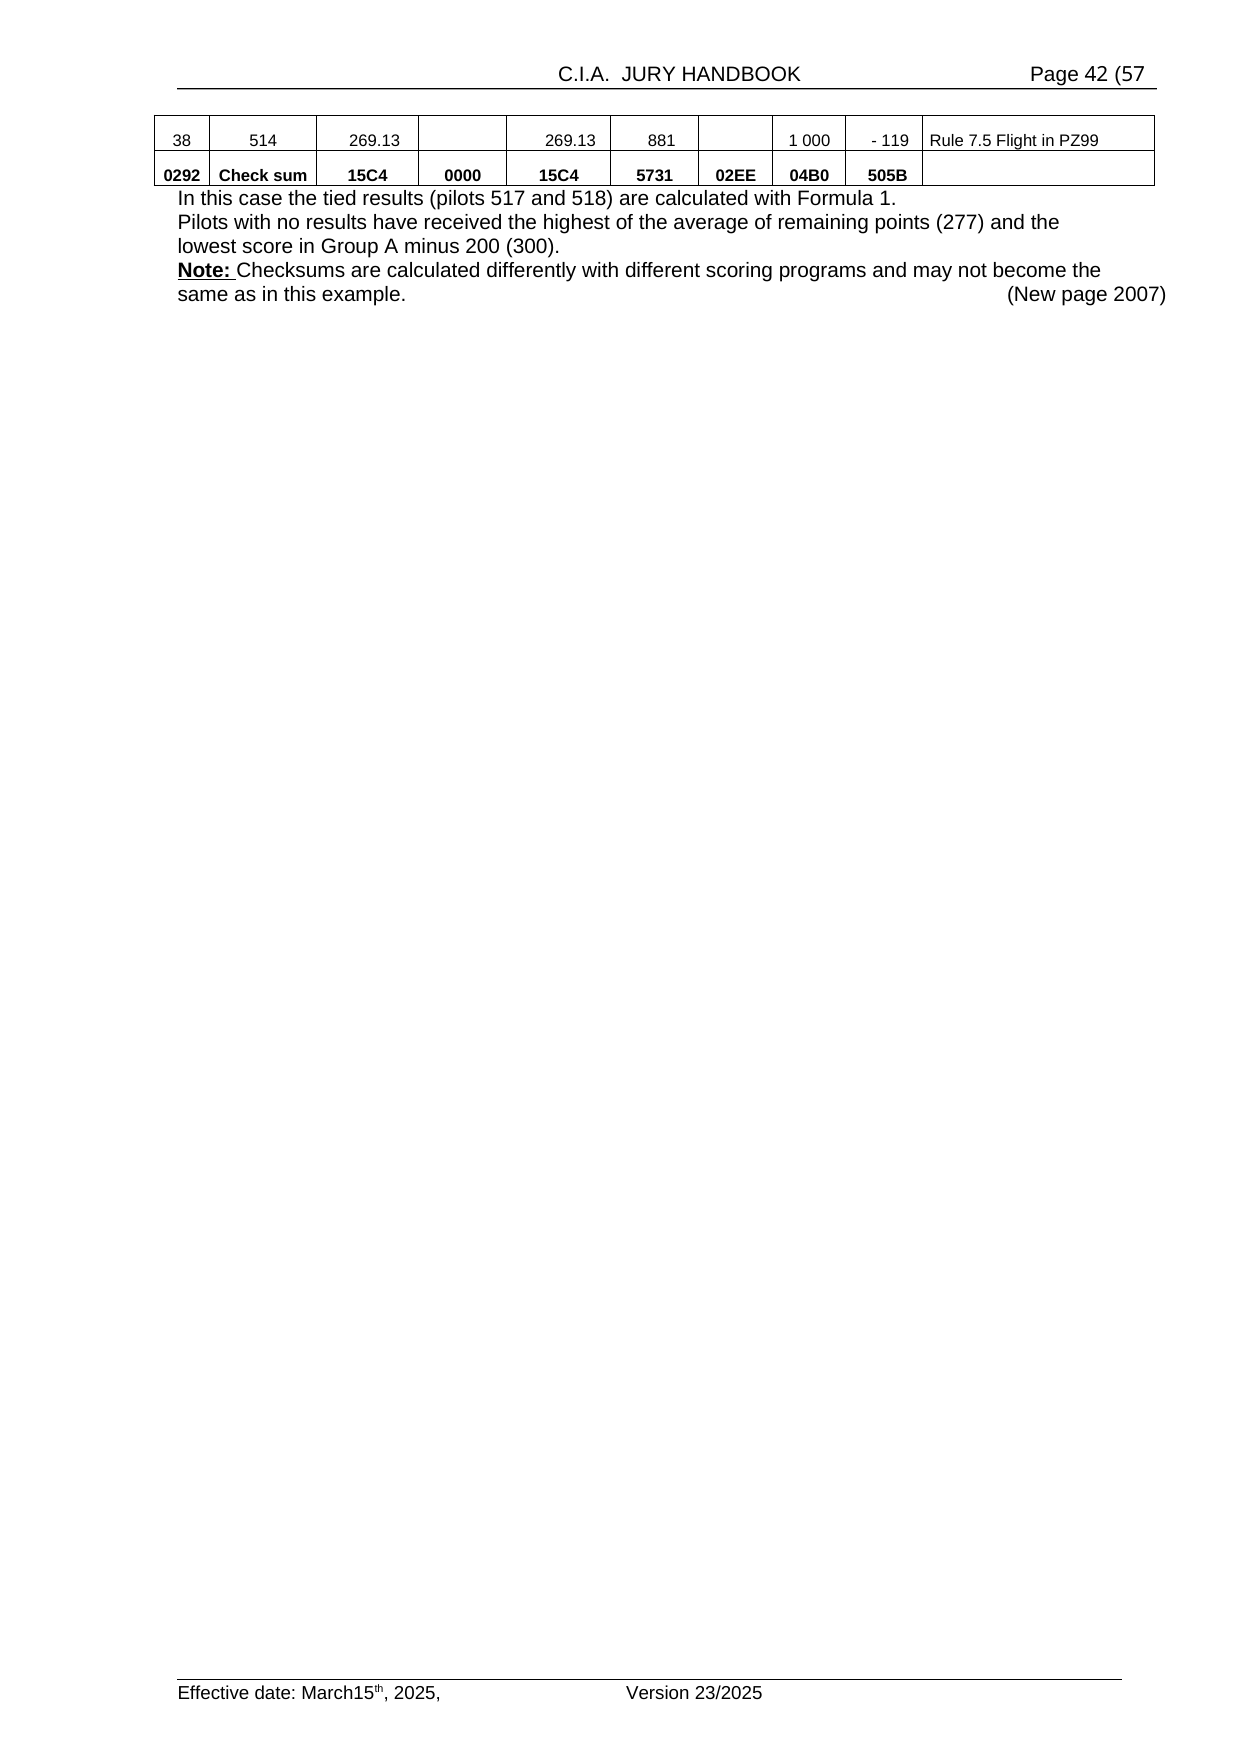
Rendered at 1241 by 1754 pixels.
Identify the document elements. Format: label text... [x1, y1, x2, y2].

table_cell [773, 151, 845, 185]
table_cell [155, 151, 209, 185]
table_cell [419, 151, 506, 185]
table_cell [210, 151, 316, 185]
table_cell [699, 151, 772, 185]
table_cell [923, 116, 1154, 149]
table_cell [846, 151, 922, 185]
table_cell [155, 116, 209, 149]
text Pilots with no results have received the highest of the average of remaining points (277) and the lowest score in Group A minus 200 (300). [177, 210, 1122, 258]
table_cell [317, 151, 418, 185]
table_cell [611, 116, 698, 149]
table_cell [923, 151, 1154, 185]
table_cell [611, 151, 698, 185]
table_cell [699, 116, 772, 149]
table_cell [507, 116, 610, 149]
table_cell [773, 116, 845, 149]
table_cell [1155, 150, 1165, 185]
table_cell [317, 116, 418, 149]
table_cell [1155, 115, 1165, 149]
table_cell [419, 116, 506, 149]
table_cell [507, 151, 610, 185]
text Note: Checksums are calculated differently with different scoring programs and may not become the same as in this example. (New page 2007) [177, 258, 1122, 306]
text In this case the tied results (pilots 517 and 518) are calculated with Formula 1. [177, 186, 1122, 210]
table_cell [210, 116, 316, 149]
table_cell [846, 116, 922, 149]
